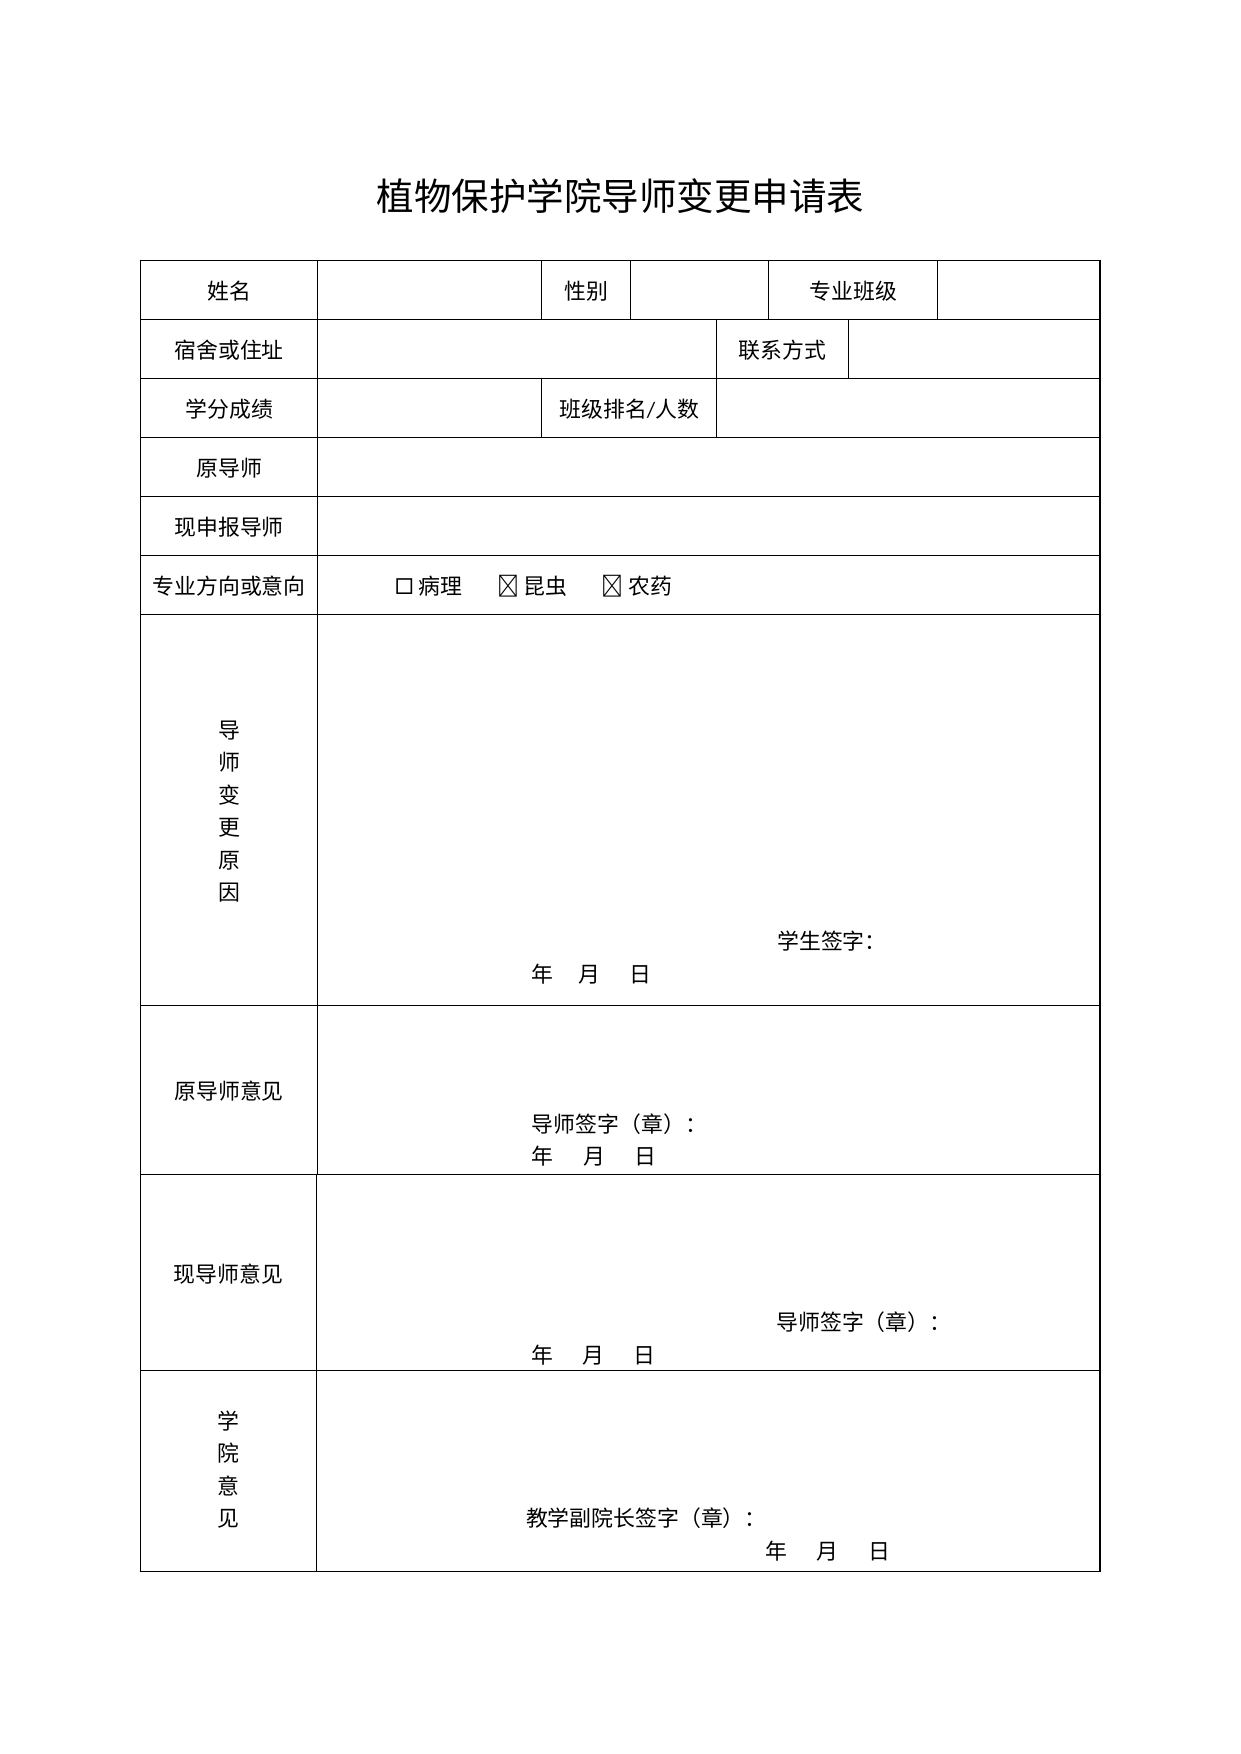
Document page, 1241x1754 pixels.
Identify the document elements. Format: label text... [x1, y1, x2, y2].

table_cell [849, 320, 1099, 378]
table_cell 联系方式 [717, 320, 848, 378]
table_header [938, 261, 1099, 318]
table_cell [318, 497, 1099, 555]
table_cell 原导师意见 [141, 1006, 317, 1174]
table_cell [318, 320, 716, 378]
table_cell 现导师意见 [141, 1175, 316, 1370]
table_cell 现申报导师 [141, 497, 317, 555]
table_cell 宿舍或住址 [141, 320, 317, 378]
table_cell 学分成绩 [141, 379, 317, 437]
table_cell 导师签字（章）： 年 月 日 [318, 1006, 1099, 1174]
table_header [318, 261, 541, 318]
table_cell 病理 昆虫 农药 [318, 556, 1099, 614]
table_cell 原导师 [141, 438, 317, 496]
table_cell 学生签字： 年 月 日 [318, 615, 1099, 1005]
table_cell [717, 379, 1099, 437]
table_cell [318, 379, 541, 437]
table_cell 导师签字（章）： 年 月 日 [317, 1175, 1099, 1370]
table_header [631, 261, 768, 318]
table_cell 学 院 意 见 [141, 1371, 316, 1571]
table_cell 专业方向或意向 [141, 556, 317, 614]
table_header 姓名 [141, 261, 317, 318]
text 植物保护学院导师变更申请表 [187, 162, 1053, 227]
table_header 性别 [542, 261, 630, 318]
table_cell [318, 438, 1099, 496]
table_header 专业班级 [769, 261, 937, 318]
table_cell 教学副院长签字（章）： 年 月 日 [317, 1371, 1099, 1571]
table_cell 导 师 变 更 原 因 [141, 615, 317, 1005]
table_cell 班级排名/人数 [542, 379, 716, 437]
